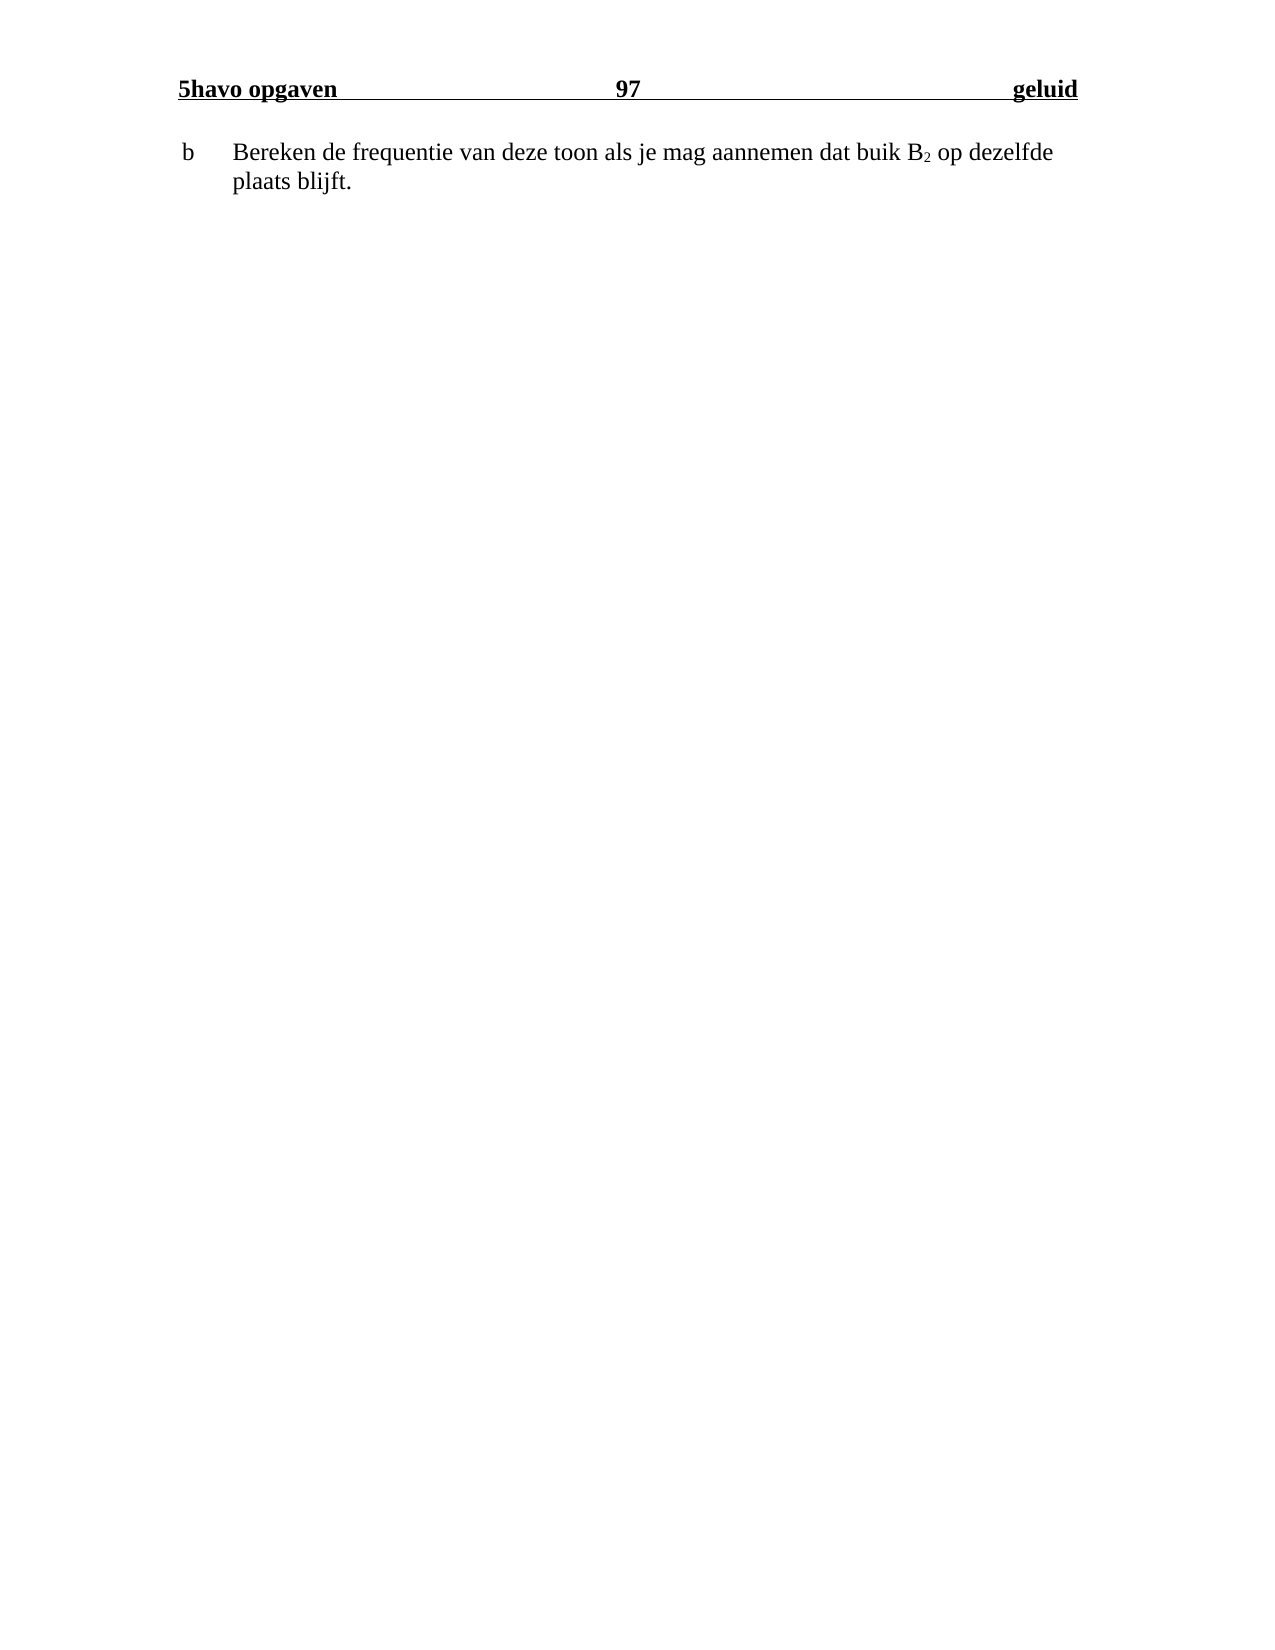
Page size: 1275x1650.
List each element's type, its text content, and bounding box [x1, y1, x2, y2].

text b Bereken de frequentie van deze toon als je mag aannemen dat buik B2 op dezelfde plaats blijft. [182, 137, 1087, 196]
